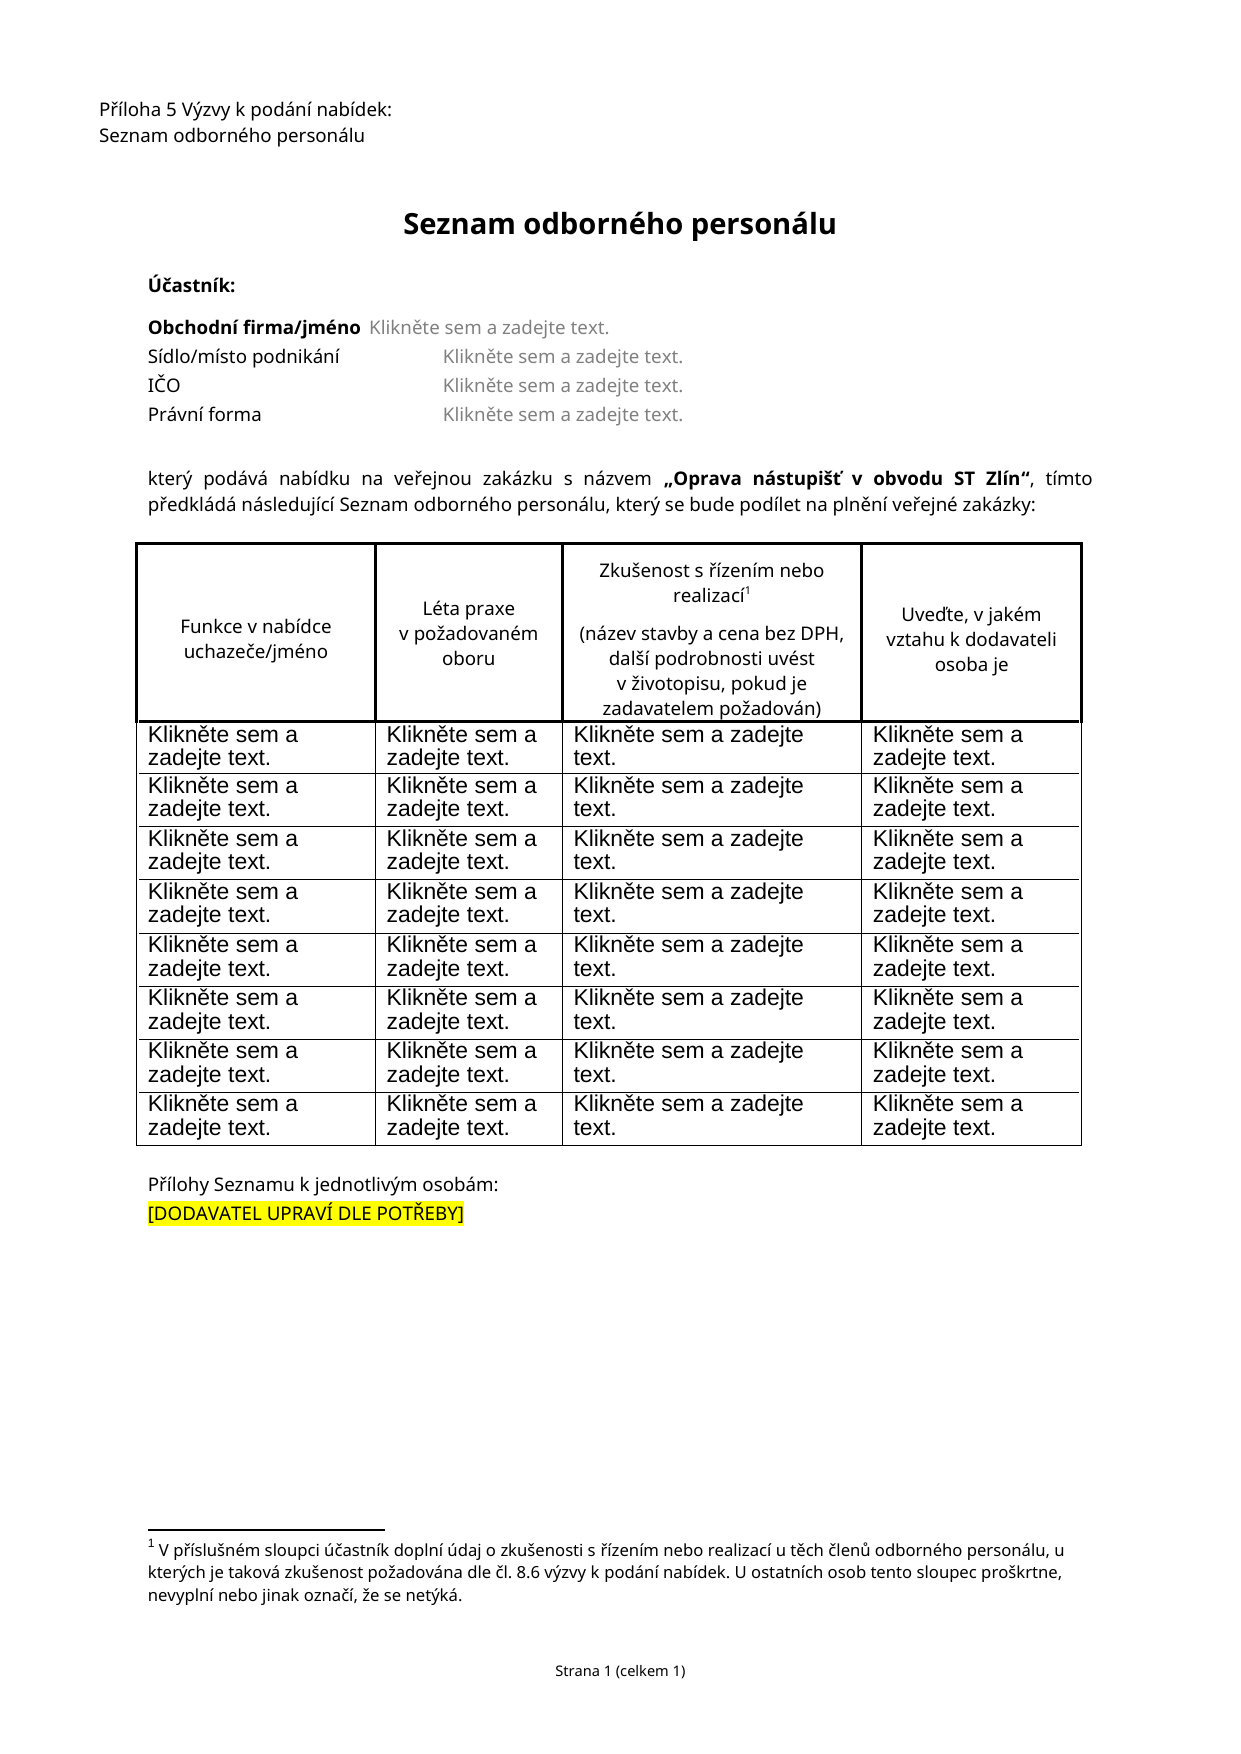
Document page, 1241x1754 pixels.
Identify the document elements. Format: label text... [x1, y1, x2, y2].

text Účastník: [148, 268, 1093, 299]
text který podává nabídku na veřejnou zakázku s názvem „Oprava nástupišť v obvodu ST Zlín“, tímto předkládá následující Seznam odborného personálu, který se bude podílet na plnění veřejné zakázky: [148, 465, 1093, 516]
table_header Zkušenost s řízením nebo realizací (název stavby a cena bez DPH, další podrobnosti uvést v životopisu, pokud je zadavatelem požadován) [564, 545, 860, 720]
text Obchodní firma/jméno [148, 311, 1093, 340]
title Seznam odborného personálu [148, 203, 1093, 243]
table_header Funkce v nabídce uchazeče/jméno [138, 545, 374, 720]
table_header Uveďte, v jakém vztahu k dodavateli osoba je [863, 545, 1080, 720]
text [DODAVATEL UPRAVÍ DLE POTŘEBY] [148, 1197, 1092, 1226]
text Sídlo/místo podnikání [148, 340, 1093, 369]
table_header Léta praxe v požadovaném oboru [377, 545, 561, 720]
text IČO [148, 369, 1093, 398]
text Právní forma [148, 398, 1093, 427]
text Přílohy Seznamu k jednotlivým osobám: [148, 1172, 1093, 1197]
